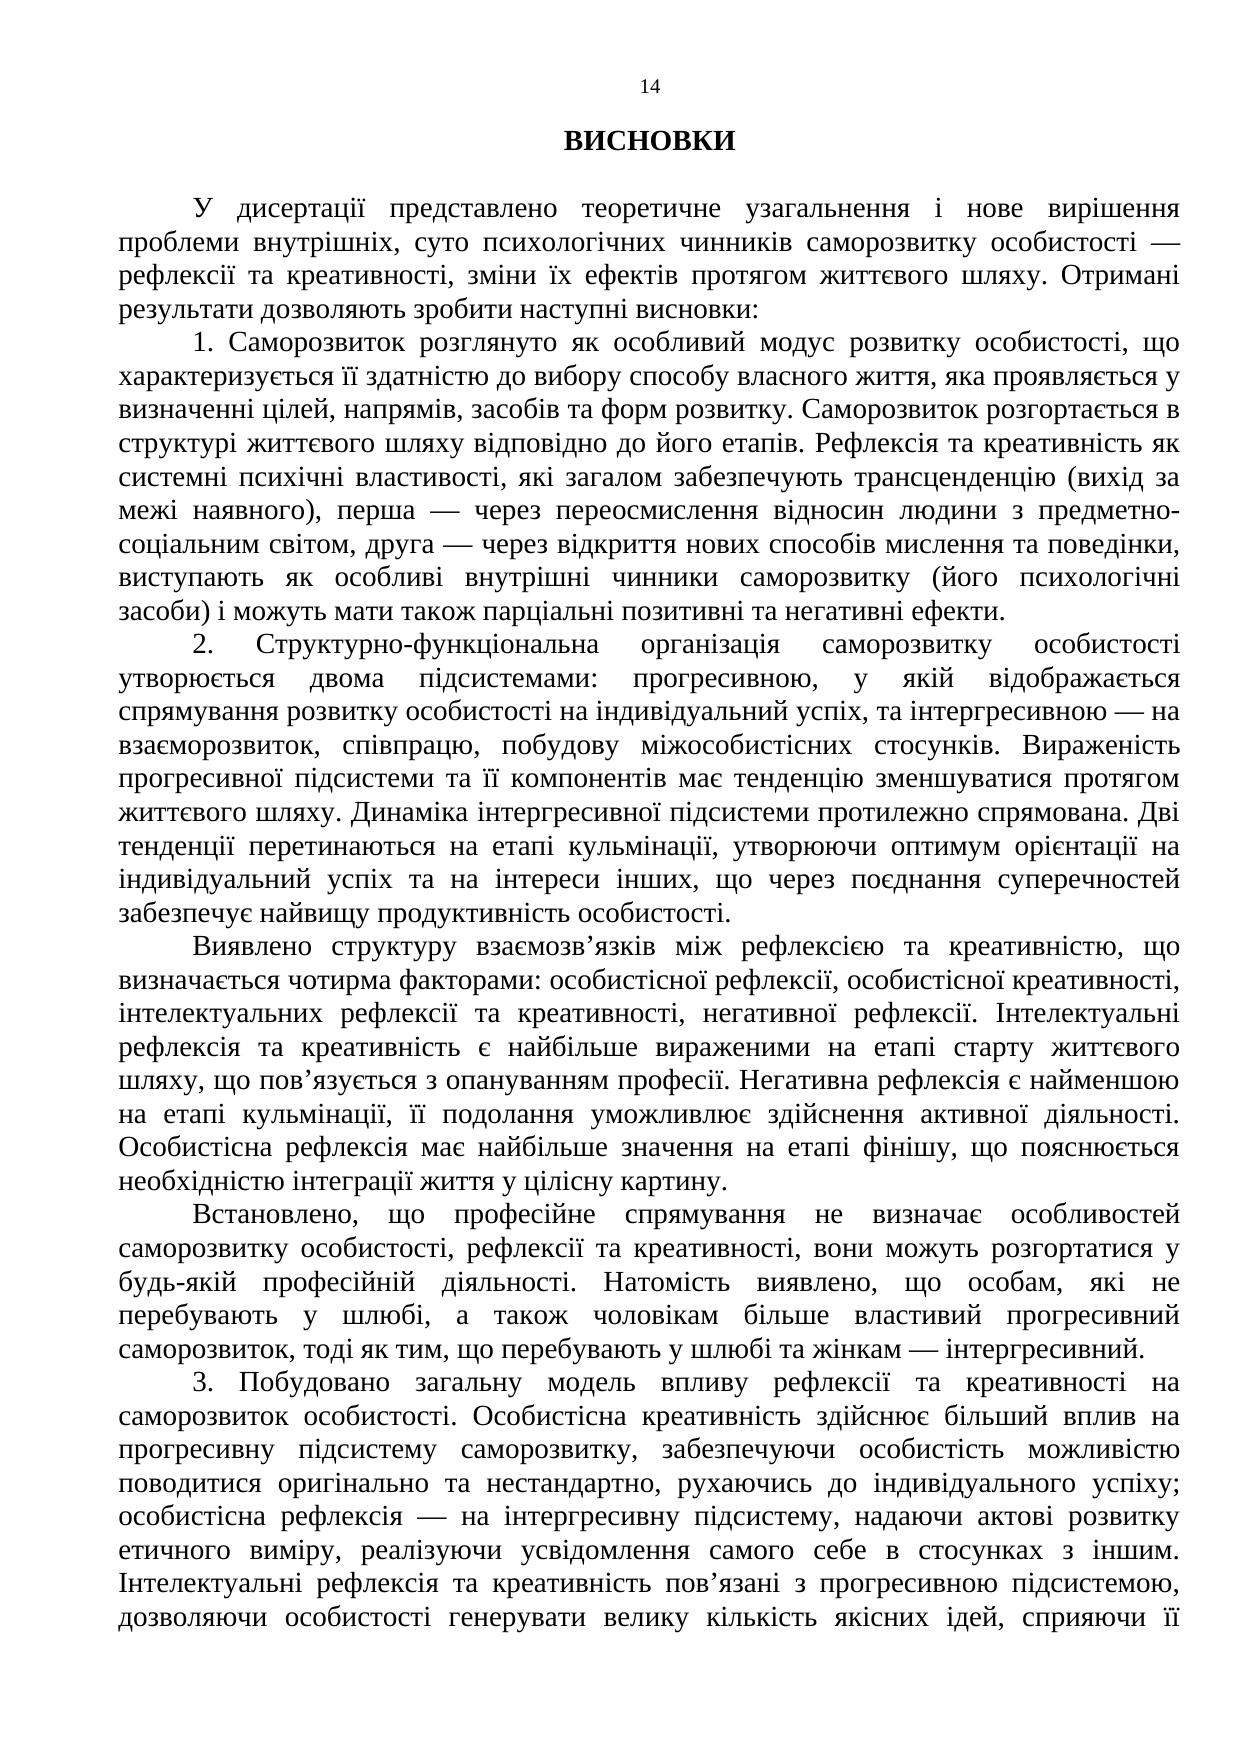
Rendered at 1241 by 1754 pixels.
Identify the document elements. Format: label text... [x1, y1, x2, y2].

text 1. Саморозвиток розглянуто як особливий модус розвитку особистості, що характеризується її здатністю до вибору способу власного життя, яка проявляється у визначенні цілей, напрямів, засобів та форм розвитку. Саморозвиток розгортається в структурі життєвого шляху відповідно до його етапів. Рефлексія та креативність як системні психічні властивості, які загалом забезпечують трансценденцію (вихід за межі наявного), перша — через переосмислення відносин людини з предметно-соціальним світом, друга — через відкриття нових способів мислення та поведінки, виступають як особливі внутрішні чинники саморозвитку (його психологічні засоби) і можуть мати також парціальні позитивні та негативні ефекти. [118, 324, 1181, 626]
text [118, 1364, 1181, 1633]
text 2. Структурно-функціональна організація саморозвитку особистості утворюється двома підсистемами: прогресивною, у якій відображається спрямування розвитку особистості на індивідуальний успіх, та інтергресивною — на взаєморозвиток, співпрацю, побудову міжособистісних стосунків. Вираженість прогресивної підсистеми та її компонентів має тенденцію зменшуватися протягом життєвого шляху. Динаміка інтергресивної підсистеми протилежно спрямована. Дві тенденції перетинаються на етапі кульмінації, утворюючи оптимум орієнтації на індивідуальний успіх та на інтереси інших, що через поєднання суперечностей забезпечує найвищу продуктивність особистості. [118, 626, 1181, 928]
text Виявлено структуру взаємозв’язків між рефлексією та креативністю, що визначається чотирма факторами: особистісної рефлексії, особистісної креативності, інтелектуальних рефлексії та креативності, негативної рефлексії. Інтелектуальні рефлексія та креативність є найбільше вираженими на етапі старту життєвого шляху, що пов’язується з опануванням професії. Негативна рефлексія є найменшою на етапі кульмінації, її подолання уможливлює здійснення активної діяльності. Особистісна рефлексія має найбільше значення на етапі фінішу, що пояснюється необхідністю інтеграції життя у цілісну картину. [118, 928, 1181, 1197]
text ВИСНОВКИ [118, 123, 1181, 157]
text Встановлено, що професійне спрямування не визначає особливостей саморозвитку особистості, рефлексії та креативності, вони можуть розгортатися у будь-якій професійній діяльності. Натомість виявлено, що особам, які не перебувають у шлюбі, а також чоловікам більше властивий прогресивний саморозвиток, тоді як тим, що перебувають у шлюбі та жінкам — інтергресивний. [118, 1197, 1181, 1364]
text У дисертації представлено теоретичне узагальнення і нове вирішення проблеми внутрішніх, суто психологічних чинників саморозвитку особистості — рефлексії та креативності, зміни їх ефектів протягом життєвого шляху. Отримані результати дозволяють зробити наступні висновки: [118, 190, 1181, 324]
